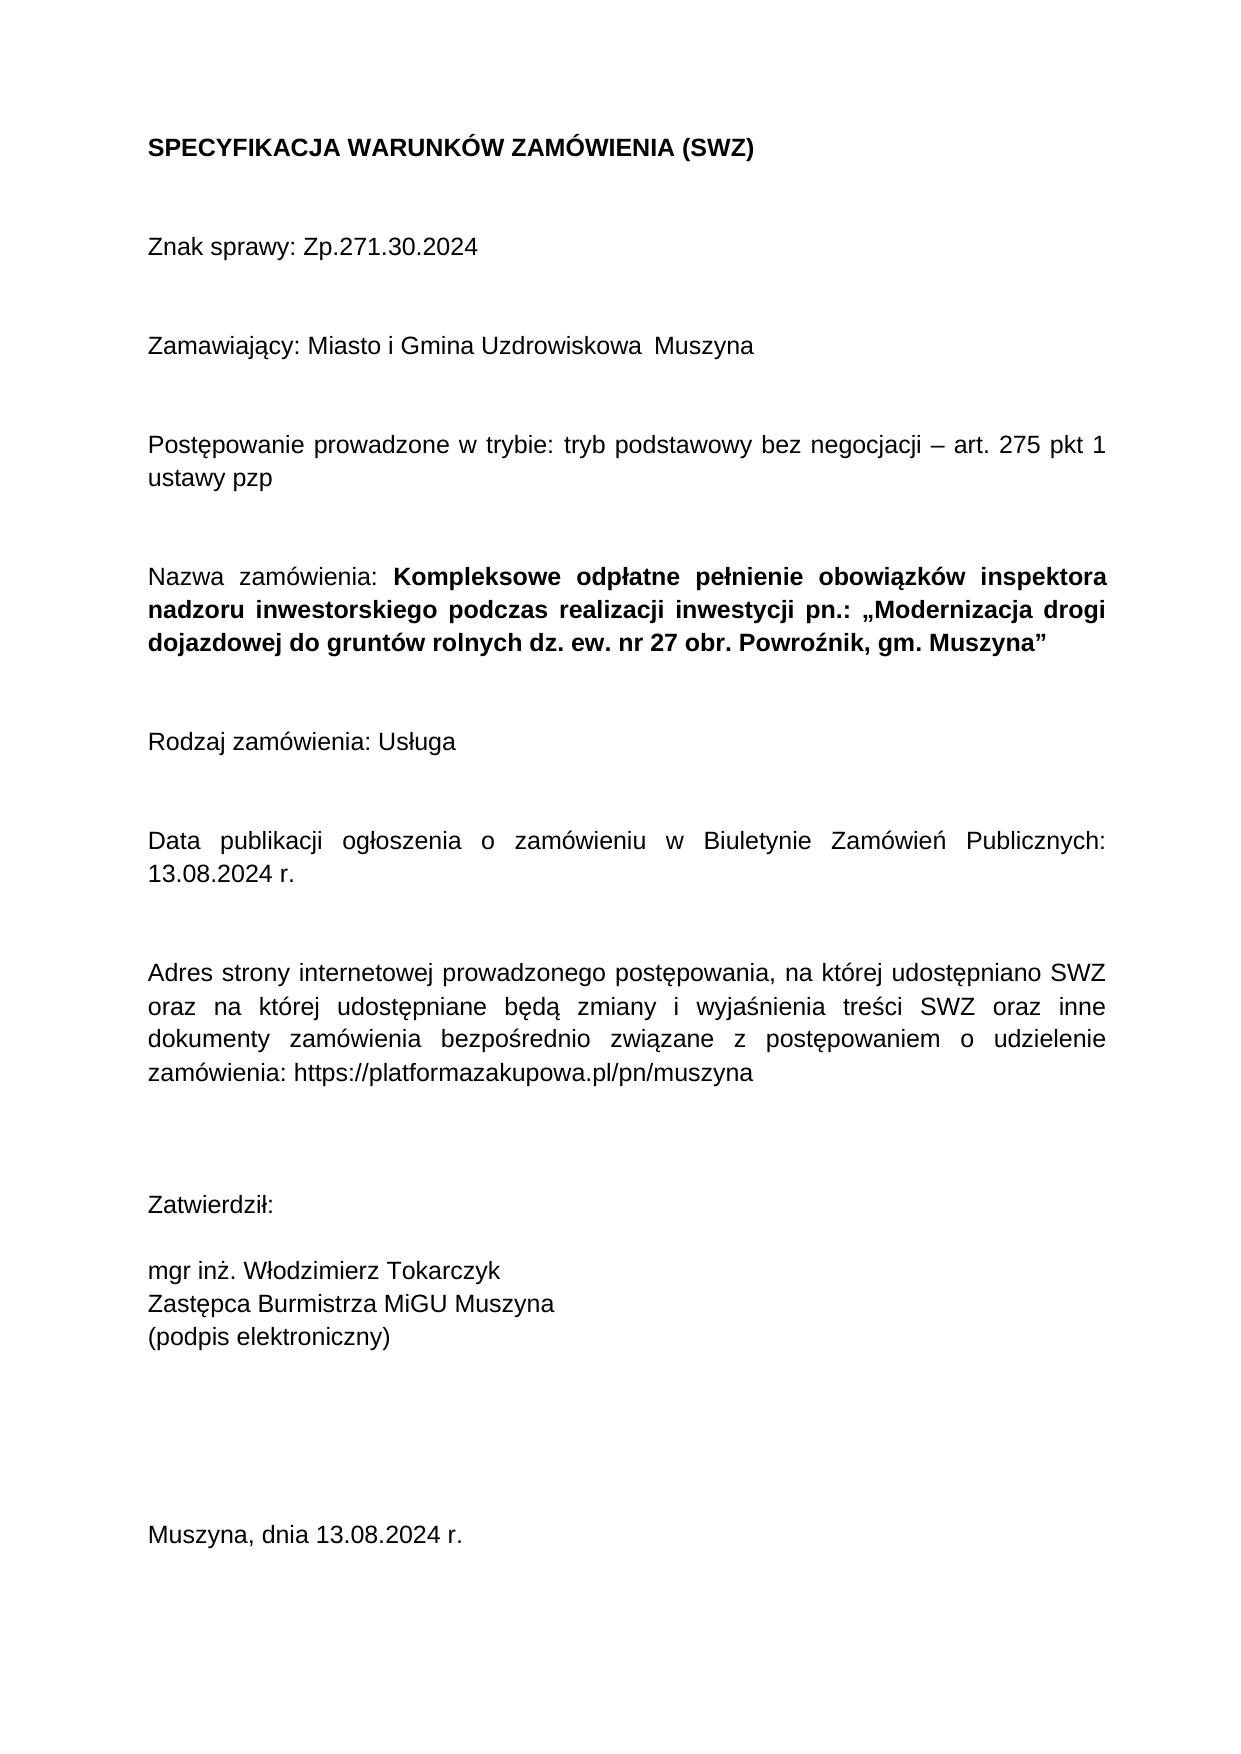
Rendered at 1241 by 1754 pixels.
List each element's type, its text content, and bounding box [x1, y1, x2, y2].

text SPECYFIKACJA WARUNKÓW ZAMÓWIENIA (SWZ) [148, 133, 1107, 162]
text Nazwa zamówienia: Kompleksowe odpłatne pełnienie obowiązków inspektora nadzoru inwestorskiego podczas realizacji inwestycji pn.: „Modernizacja drogi dojazdowej do gruntów rolnych dz. ew. nr 27 obr. Powroźnik, gm. Muszyna” [148, 562, 1107, 657]
text Zastępca Burmistrza MiGU Muszyna [148, 1289, 1107, 1317]
text (podpis elektroniczny) [148, 1322, 1107, 1350]
text mgr inż. Włodzimierz Tokarczyk [148, 1256, 1107, 1284]
text Muszyna, dnia 13.08.2024 r. [148, 1520, 1107, 1548]
text Data publikacji ogłoszenia o zamówieniu w Biuletynie Zamówień Publicznych: 13.08.2024 r. [148, 826, 1107, 888]
text Zamawiający: Miasto i Gmina Uzdrowiskowa Muszyna [148, 331, 1107, 360]
text Rodzaj zamówienia: Usługa [148, 727, 1107, 756]
text Zatwierdził: [148, 1189, 1107, 1218]
text Adres strony internetowej prowadzonego postępowania, na której udostępniano SWZ oraz na której udostępniane będą zmiany i wyjaśnienia treści SWZ oraz inne dokumenty zamówienia bezpośrednio związane z postępowaniem o udzielenie zamówienia: https://platformazakupowa.pl/pn/muszyna [148, 958, 1107, 1086]
text Znak sprawy: Zp.271.30.2024 [148, 232, 1107, 261]
text Postępowanie prowadzone w trybie: tryb podstawowy bez negocjacji – art. 275 pkt 1 ustawy pzp [148, 430, 1107, 492]
